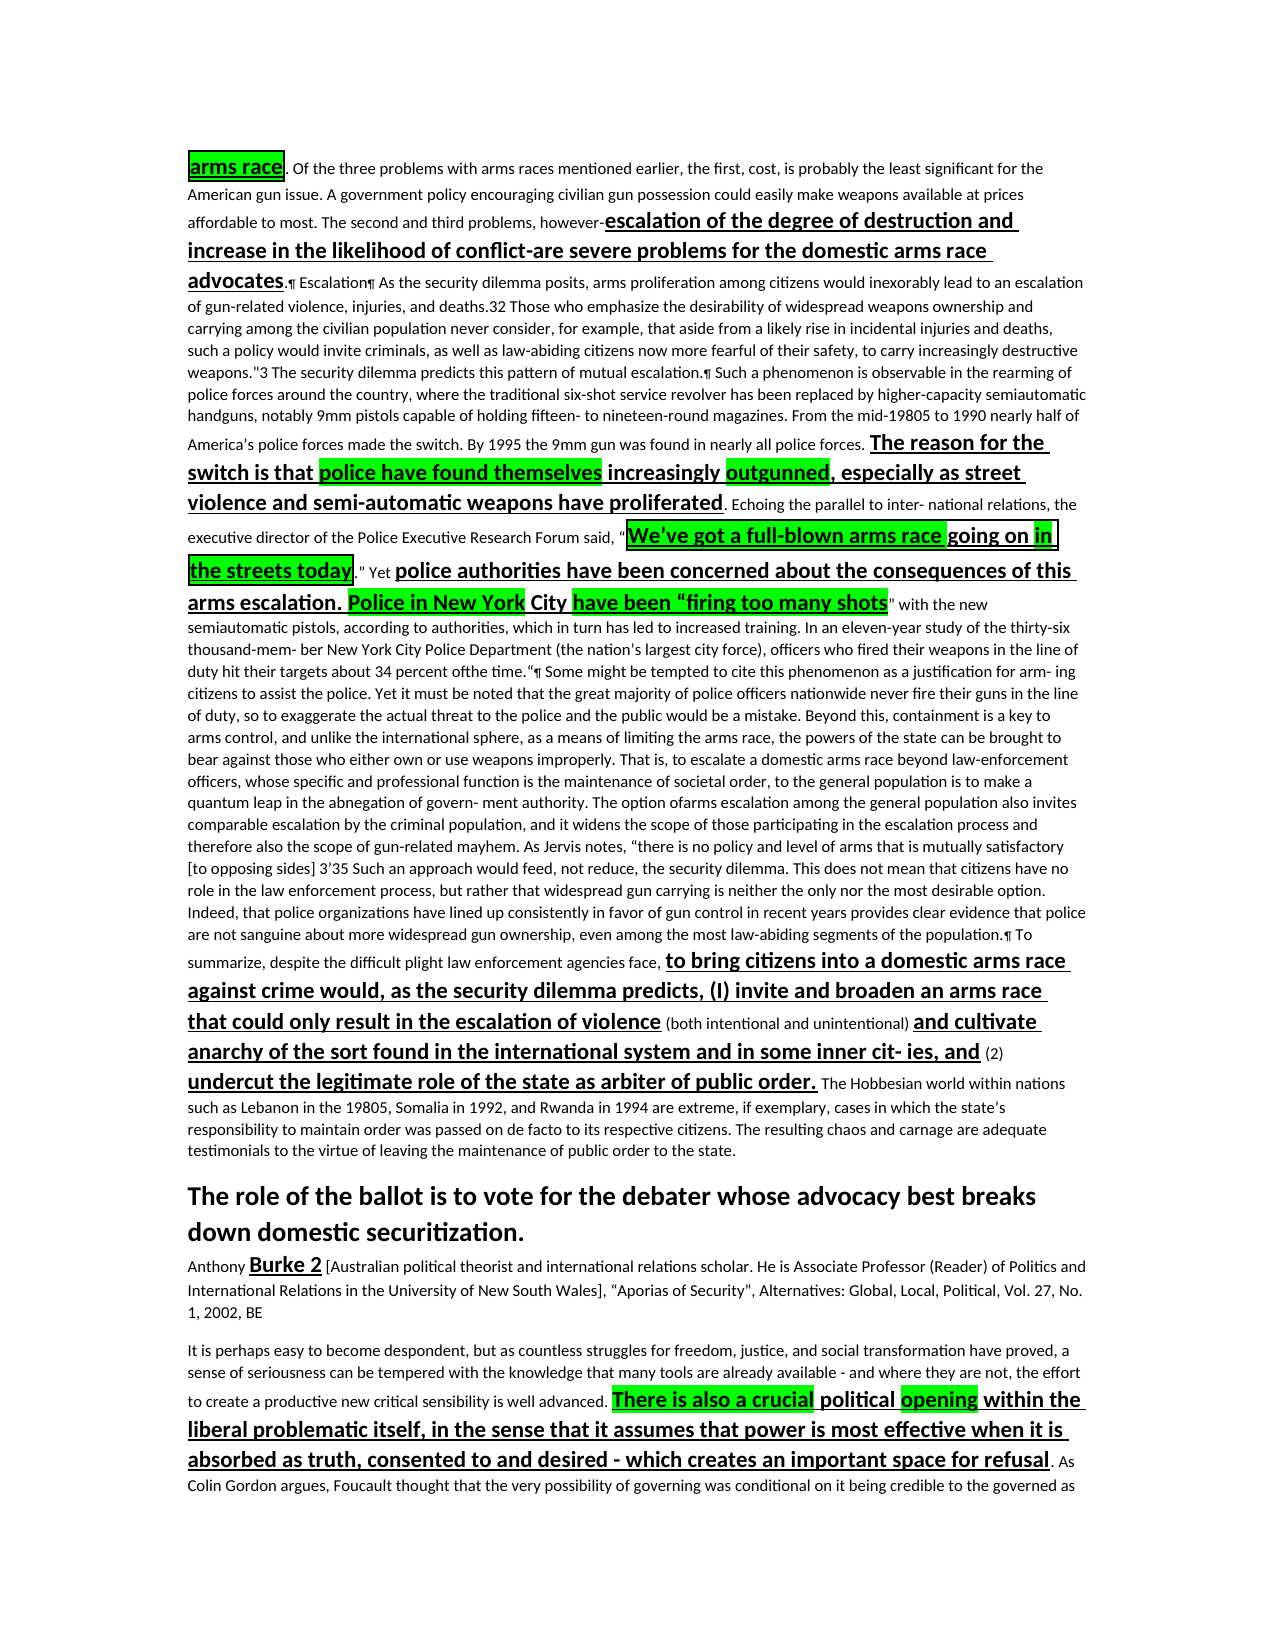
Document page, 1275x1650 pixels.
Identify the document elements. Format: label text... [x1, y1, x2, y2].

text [187, 150, 1087, 1161]
subtitle The role of the ballot is to vote for the debater whose advocacy best breaks down domestic securitization. [187, 1179, 1087, 1248]
text Anthony Burke 2 [Australian political theorist and international relations scholar. He is Associate Professor (Reader) of Politics and International Relations in the University of New South Wales], “Aporias of Security”, Alternatives: Global, Local, Political, Vol. 27, No. 1, 2002, BE [187, 1250, 1087, 1322]
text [187, 1340, 1087, 1495]
